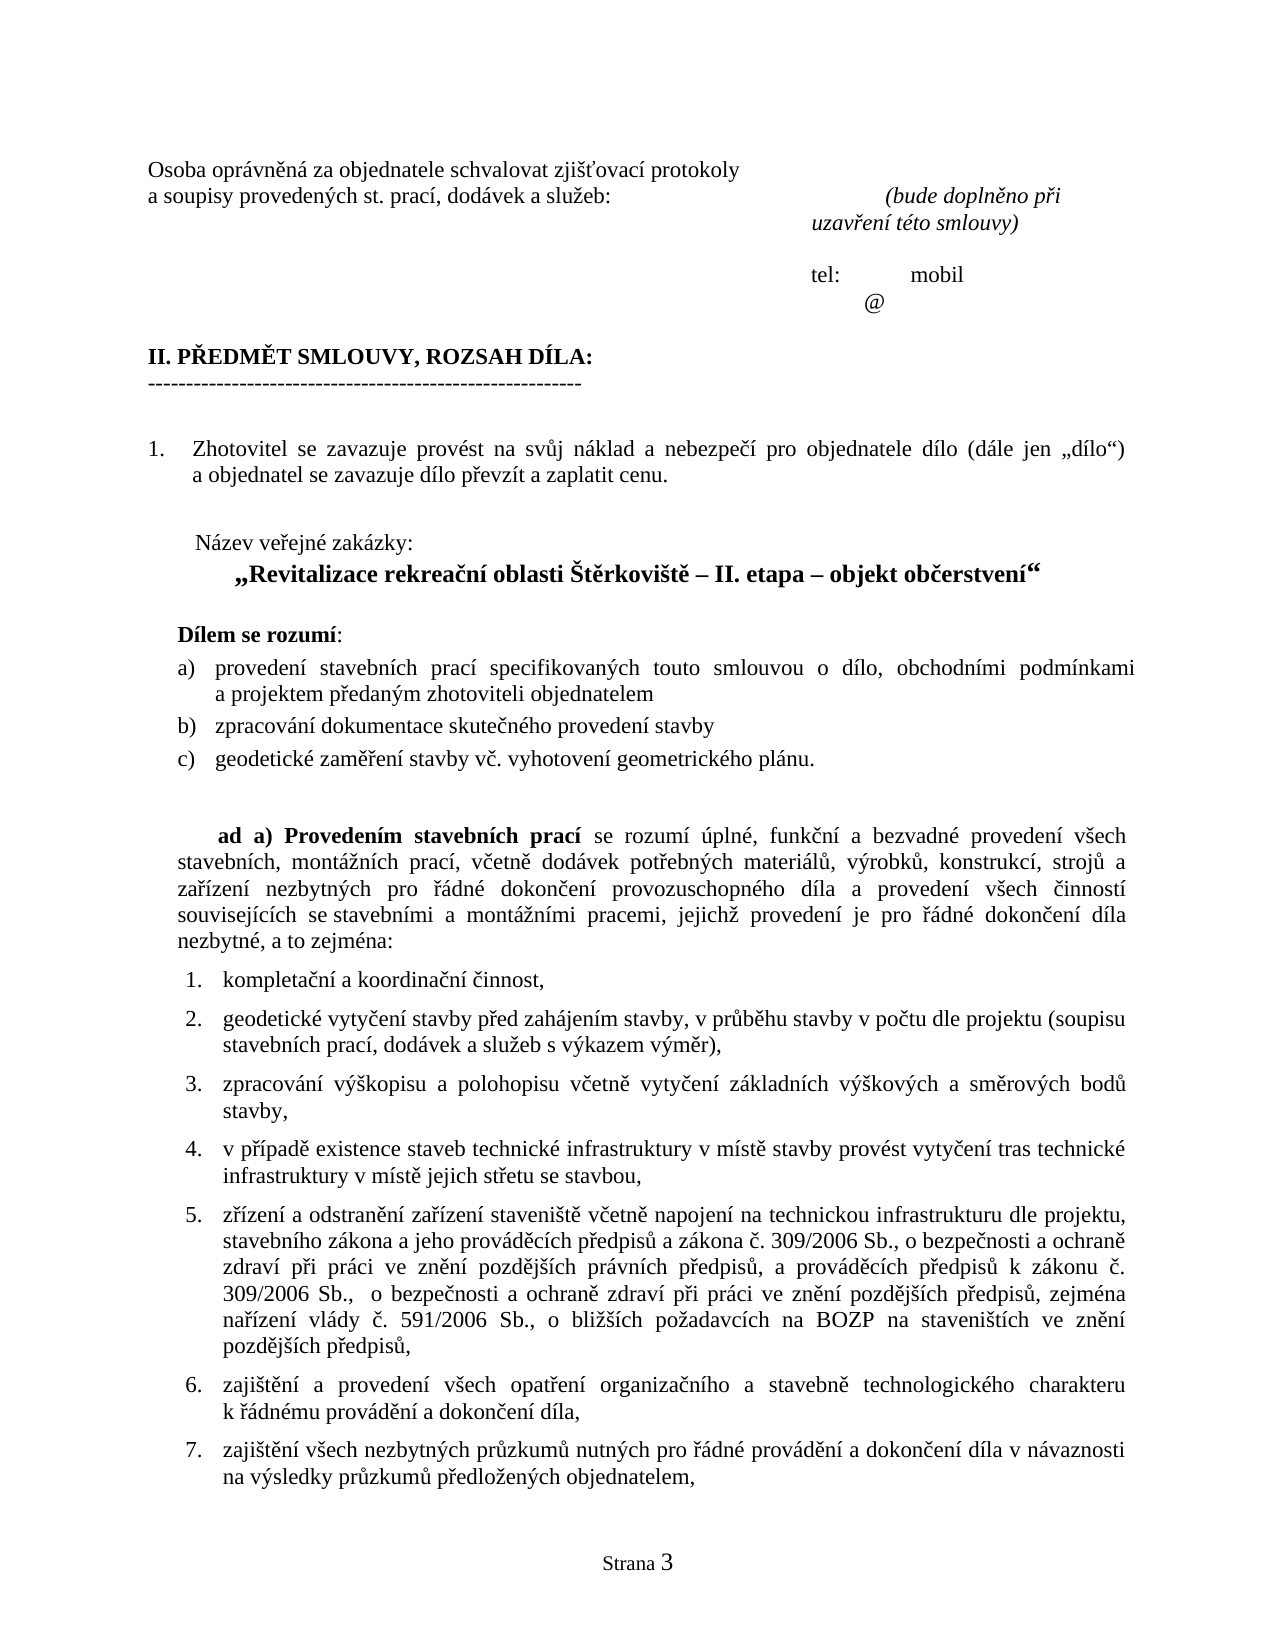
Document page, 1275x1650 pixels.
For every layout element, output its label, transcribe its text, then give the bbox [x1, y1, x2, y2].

text ad a) Provedením stavebních prací se rozumí úplné, funkční a bezvadné provedení všech stavebních, montážních prací, včetně dodávek potřebných materiálů, výrobků, konstrukcí, strojů a zařízení nezbytných pro řádné dokončení provozuschopného díla a provedení všech činností souvisejících se stavebními a montážními pracemi, jejichž provedení je pro řádné dokončení díla nezbytné, a to zejména: [148, 822, 1127, 954]
list zajištění a provedení všech opatření organizačního a stavebně technologického charakteru k řádnému provádění a dokončení díla, [185, 1371, 1127, 1424]
list v případě existence staveb technické infrastruktury v místě stavby provést vytyčení tras technické infrastruktury v místě jejich střetu se stavbou, [185, 1136, 1127, 1188]
list zpracování dokumentace skutečného provedení stavby [177, 713, 1137, 739]
text --------------------------------------------------------- [148, 369, 1137, 396]
text Dílem se rozumí: [177, 621, 1137, 647]
list Zhotovitel se zavazuje provést na svůj náklad a nebezpečí pro objednatele dílo (dále jen „dílo“) a objednatel se zavazuje dílo převzít a zaplatit cenu. [148, 434, 1127, 487]
list geodetické vytyčení stavby před zahájením stavby, v průběhu stavby v počtu dle projektu (soupisu stavebních prací, dodávek a služeb s výkazem výměr), [185, 1005, 1127, 1058]
text @ [148, 288, 1137, 314]
list geodetické zaměření stavby vč. vyhotovení geometrického plánu. [177, 745, 1137, 772]
list provedení stavebních prací specifikovaných touto smlouvou o dílo, obchodními podmínkami a projektem předaným zhotoviteli objednatelem [177, 654, 1137, 706]
text tel: mobil [148, 262, 1137, 288]
text „Revitalizace rekreační oblasti Štěrkoviště – II. etapa – objekt občerstvení“ [148, 555, 1127, 588]
text Název veřejné zakázky: [103, 528, 1137, 555]
text II. PŘEDMĚT SMLOUVY, ROZSAH DÍLA: [148, 343, 1137, 369]
text a soupisy provedených st. prací, dodávek a služeb: (bude doplněno při uzavření této smlouvy) [148, 182, 1137, 262]
list zřízení a odstranění zařízení staveniště včetně napojení na technickou infrastrukturu dle projektu, stavebního zákona a jeho prováděcích předpisů a zákona č. 309/2006 Sb., o bezpečnosti a ochraně zdraví při práci ve znění pozdějších právních předpisů, a prováděcích předpisů k zákonu č. 309/2006 Sb., o bezpečnosti a ochraně zdraví při práci ve znění pozdějších předpisů, zejména nařízení vlády č. 591/2006 Sb., o bližších požadavcích na BOZP na staveništích ve znění pozdějších předpisů, [185, 1201, 1127, 1359]
text Osoba oprávněná za objednatele schvalovat zjišťovací protokoly [148, 156, 1137, 182]
list zajištění všech nezbytných průzkumů nutných pro řádné provádění a dokončení díla v návaznosti na výsledky průzkumů předložených objednatelem, [185, 1437, 1127, 1489]
list kompletační a koordinační činnost, [185, 966, 1127, 993]
list zpracování výškopisu a polohopisu včetně vytyčení základních výškových a směrových bodů stavby, [185, 1070, 1127, 1123]
